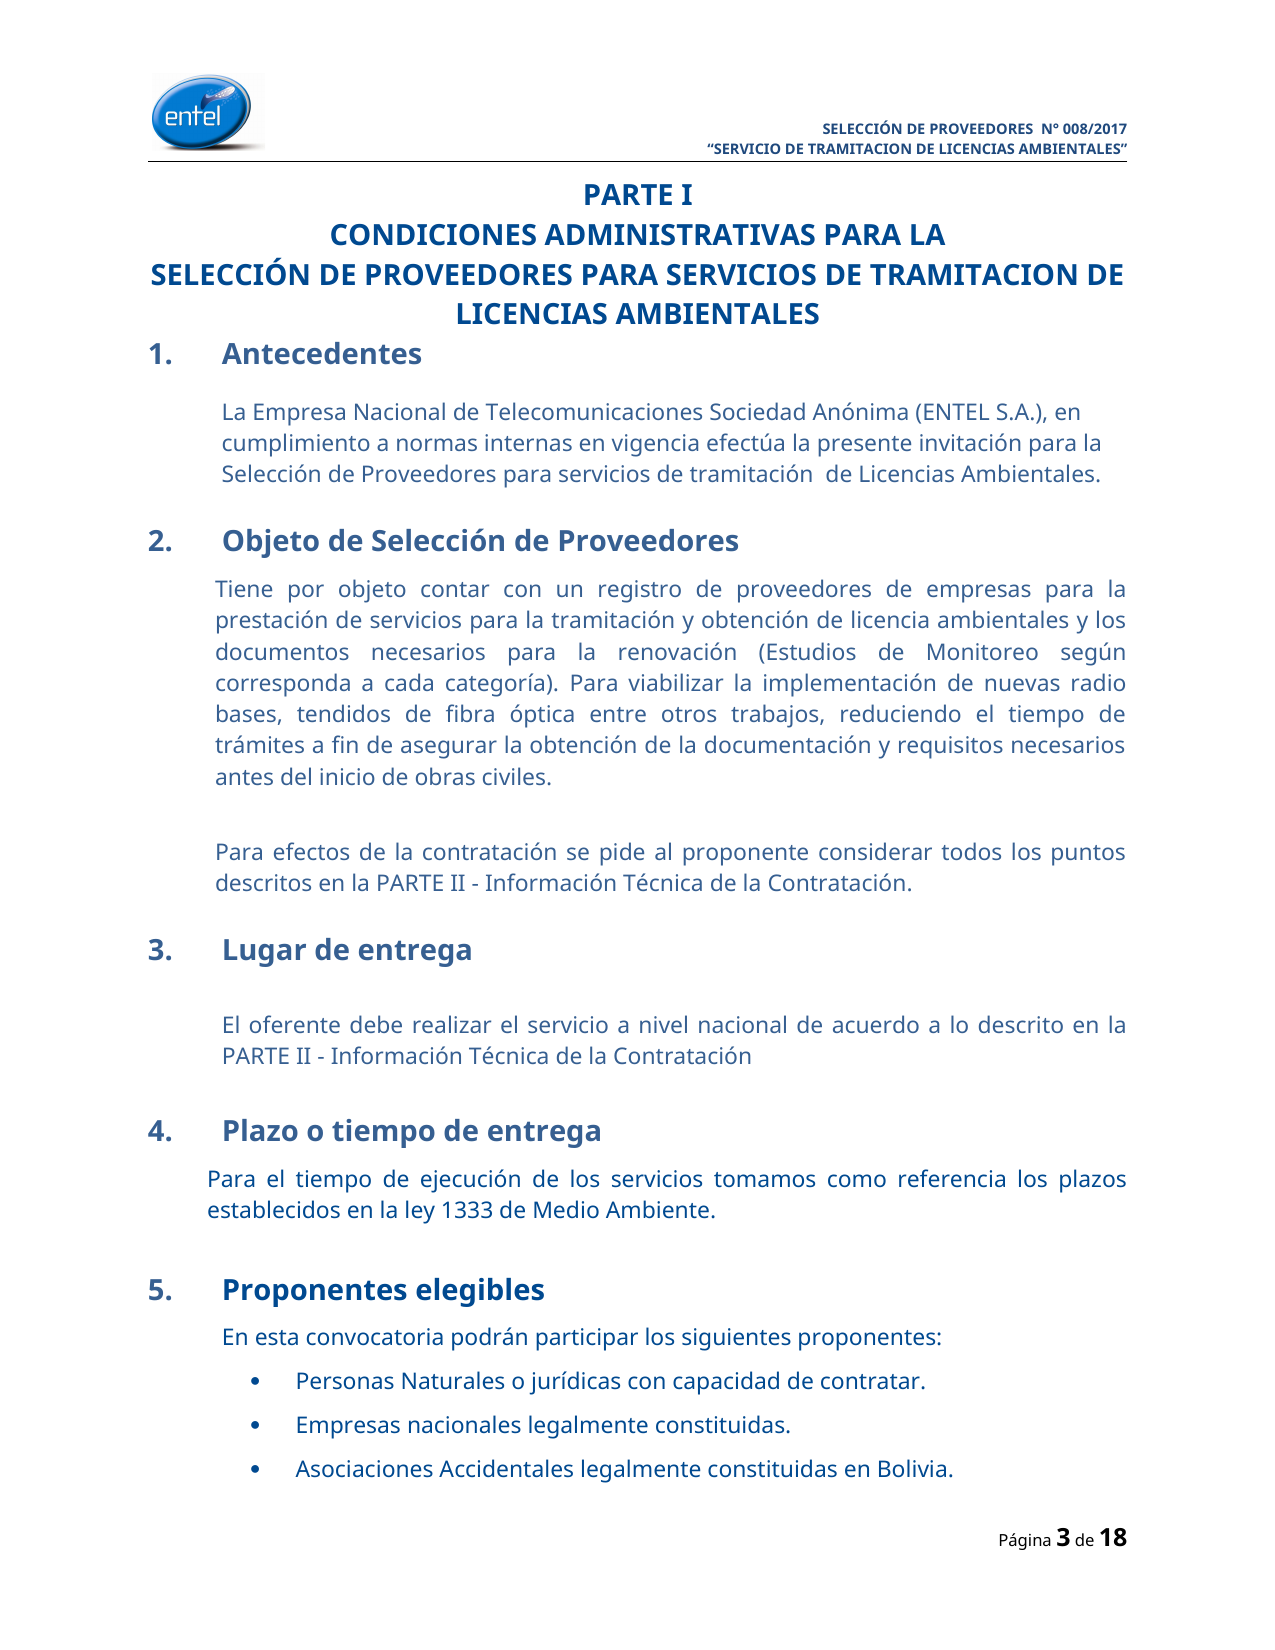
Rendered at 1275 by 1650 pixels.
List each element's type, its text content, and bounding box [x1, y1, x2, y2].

list Proponentes elegibles [148, 1269, 1127, 1309]
list Personas Naturales o jurídicas con capacidad de contratar. [207, 1365, 1127, 1396]
list Tiene por objeto contar con un registro de proveedores de empresas para la prestación de servicios para la tramitación y obtención de licencia ambientales y los documentos necesarios para la renovación (Estudios de Monitoreo según corresponda a cada categoría). Para viabilizar la implementación de nuevas radio bases, tendidos de fibra óptica entre otros trabajos, reduciendo el tiempo de trámites a fin de asegurar la obtención de la documentación y requisitos necesarios antes del inicio de obras civiles. [215, 573, 1127, 792]
text CONDICIONES ADMINISTRATIVAS PARA LA [148, 214, 1127, 254]
text SELECCIÓN DE PROVEEDORES PARA SERVICIOS DE TRAMITACION DE LICENCIAS AMBIENTALES [148, 254, 1127, 333]
text En esta convocatoria podrán participar los siguientes proponentes: [207, 1321, 1127, 1353]
list Para efectos de la contratación se pide al proponente considerar todos los puntos descritos en la PARTE II - Información Técnica de la Contratación. [215, 835, 1127, 898]
picture [151, 73, 265, 151]
text El oferente debe realizar el servicio a nivel nacional de acuerdo a lo descrito en la PARTE II - Información Técnica de la Contratación [222, 1008, 1127, 1071]
list Asociaciones Accidentales legalmente constituidas en Bolivia. [207, 1453, 1127, 1484]
list Objeto de Selección de Proveedores [148, 521, 1127, 560]
text La Empresa Nacional de Telecomunicaciones Sociedad Anónima (ENTEL S.A.), en cumplimiento a normas internas en vigencia efectúa la presente invitación para la Selección de Proveedores para servicios de tramitación de Licencias Ambientales. [221, 396, 1127, 489]
subtitle PARTE I [148, 174, 1127, 214]
list Plazo o tiempo de entrega [148, 1111, 1127, 1150]
text Para el tiempo de ejecución de los servicios tomamos como referencia los plazos establecidos en la ley 1333 de Medio Ambiente. [207, 1163, 1127, 1225]
list Empresas nacionales legalmente constituidas. [207, 1409, 1127, 1440]
list Antecedentes [148, 333, 1127, 373]
list Lugar de entrega [148, 929, 1127, 969]
